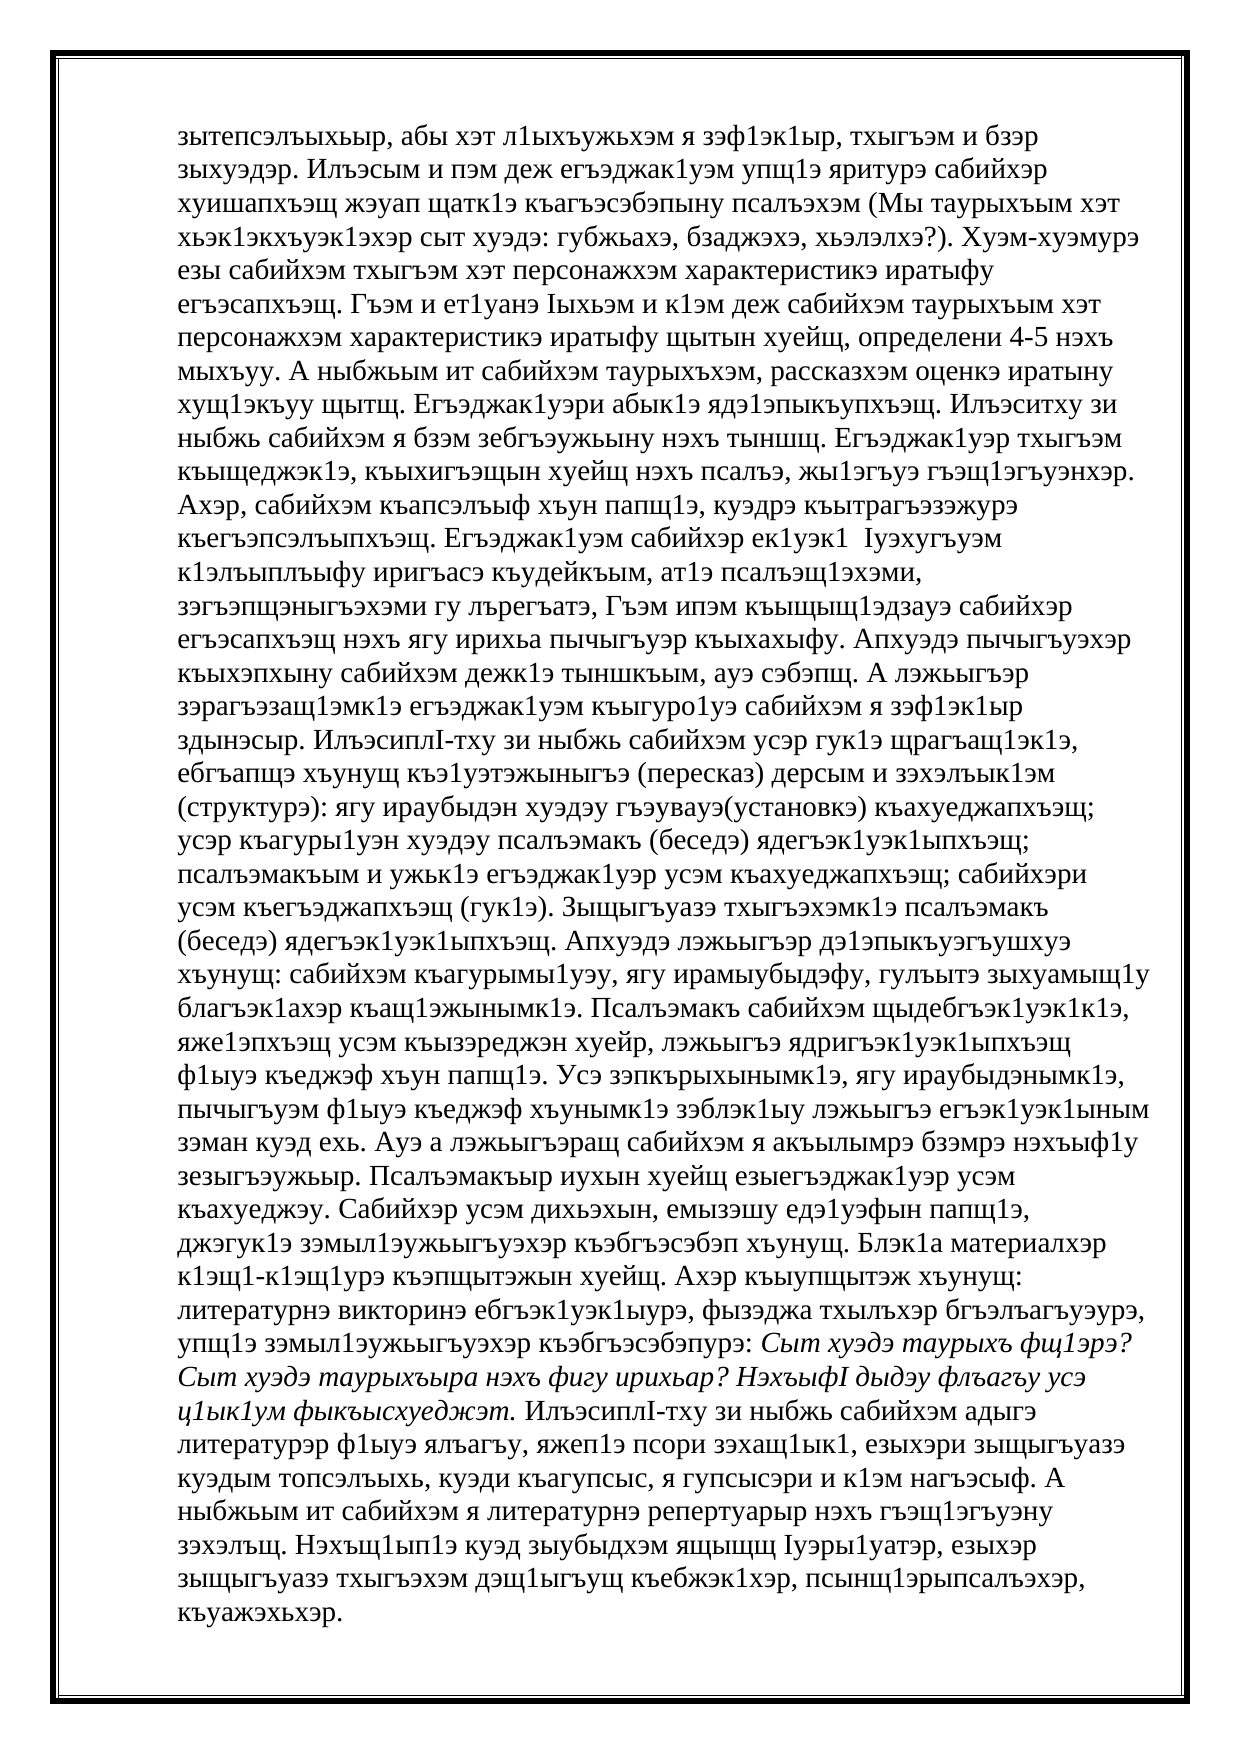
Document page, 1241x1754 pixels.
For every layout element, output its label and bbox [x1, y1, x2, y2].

list [177, 118, 1152, 1627]
